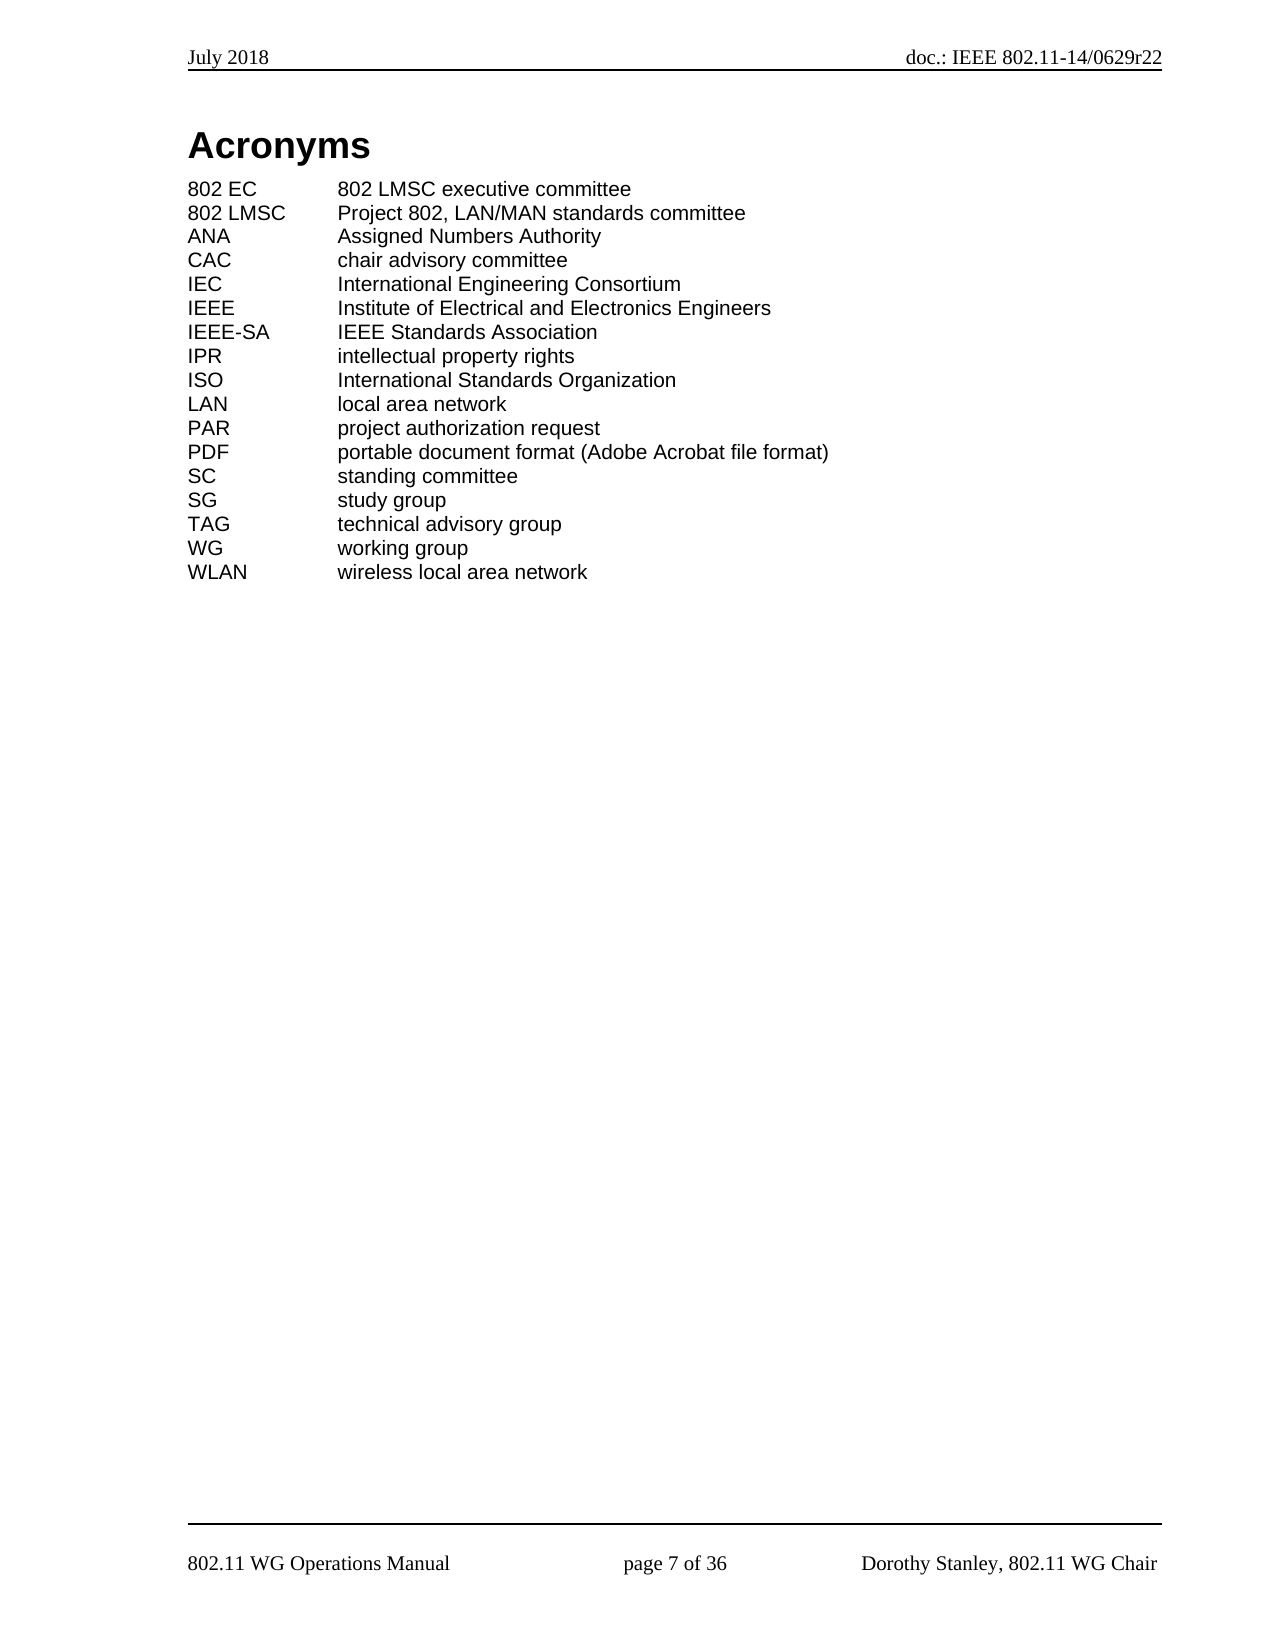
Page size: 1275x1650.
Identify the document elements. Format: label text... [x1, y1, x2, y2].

text ANA Assigned Numbers Authority [187, 224, 1162, 248]
text ISO International Standards Organization [187, 368, 1162, 392]
text CAC chair advisory committee [187, 248, 1162, 272]
text SC standing committee [187, 464, 1162, 488]
text IEEE-SA IEEE Standards Association [187, 320, 1162, 344]
text PDF portable document format (Adobe Acrobat file format) [187, 440, 1162, 464]
text LAN local area network [187, 392, 1162, 416]
text WLAN wireless local area network [187, 560, 1162, 584]
text IEEE Institute of Electrical and Electronics Engineers [187, 296, 1162, 320]
text IEC International Engineering Consortium [187, 272, 1162, 296]
text PAR project authorization request [187, 416, 1162, 440]
text Acronyms [187, 123, 1162, 166]
text 802 LMSC Project 802, LAN/MAN standards committee [187, 200, 1162, 224]
text TAG technical advisory group [187, 512, 1162, 536]
text 802 EC 802 LMSC executive committee [187, 176, 1162, 200]
text SG study group [187, 488, 1162, 512]
text IPR intellectual property rights [187, 344, 1162, 368]
text WG working group [187, 536, 1162, 560]
